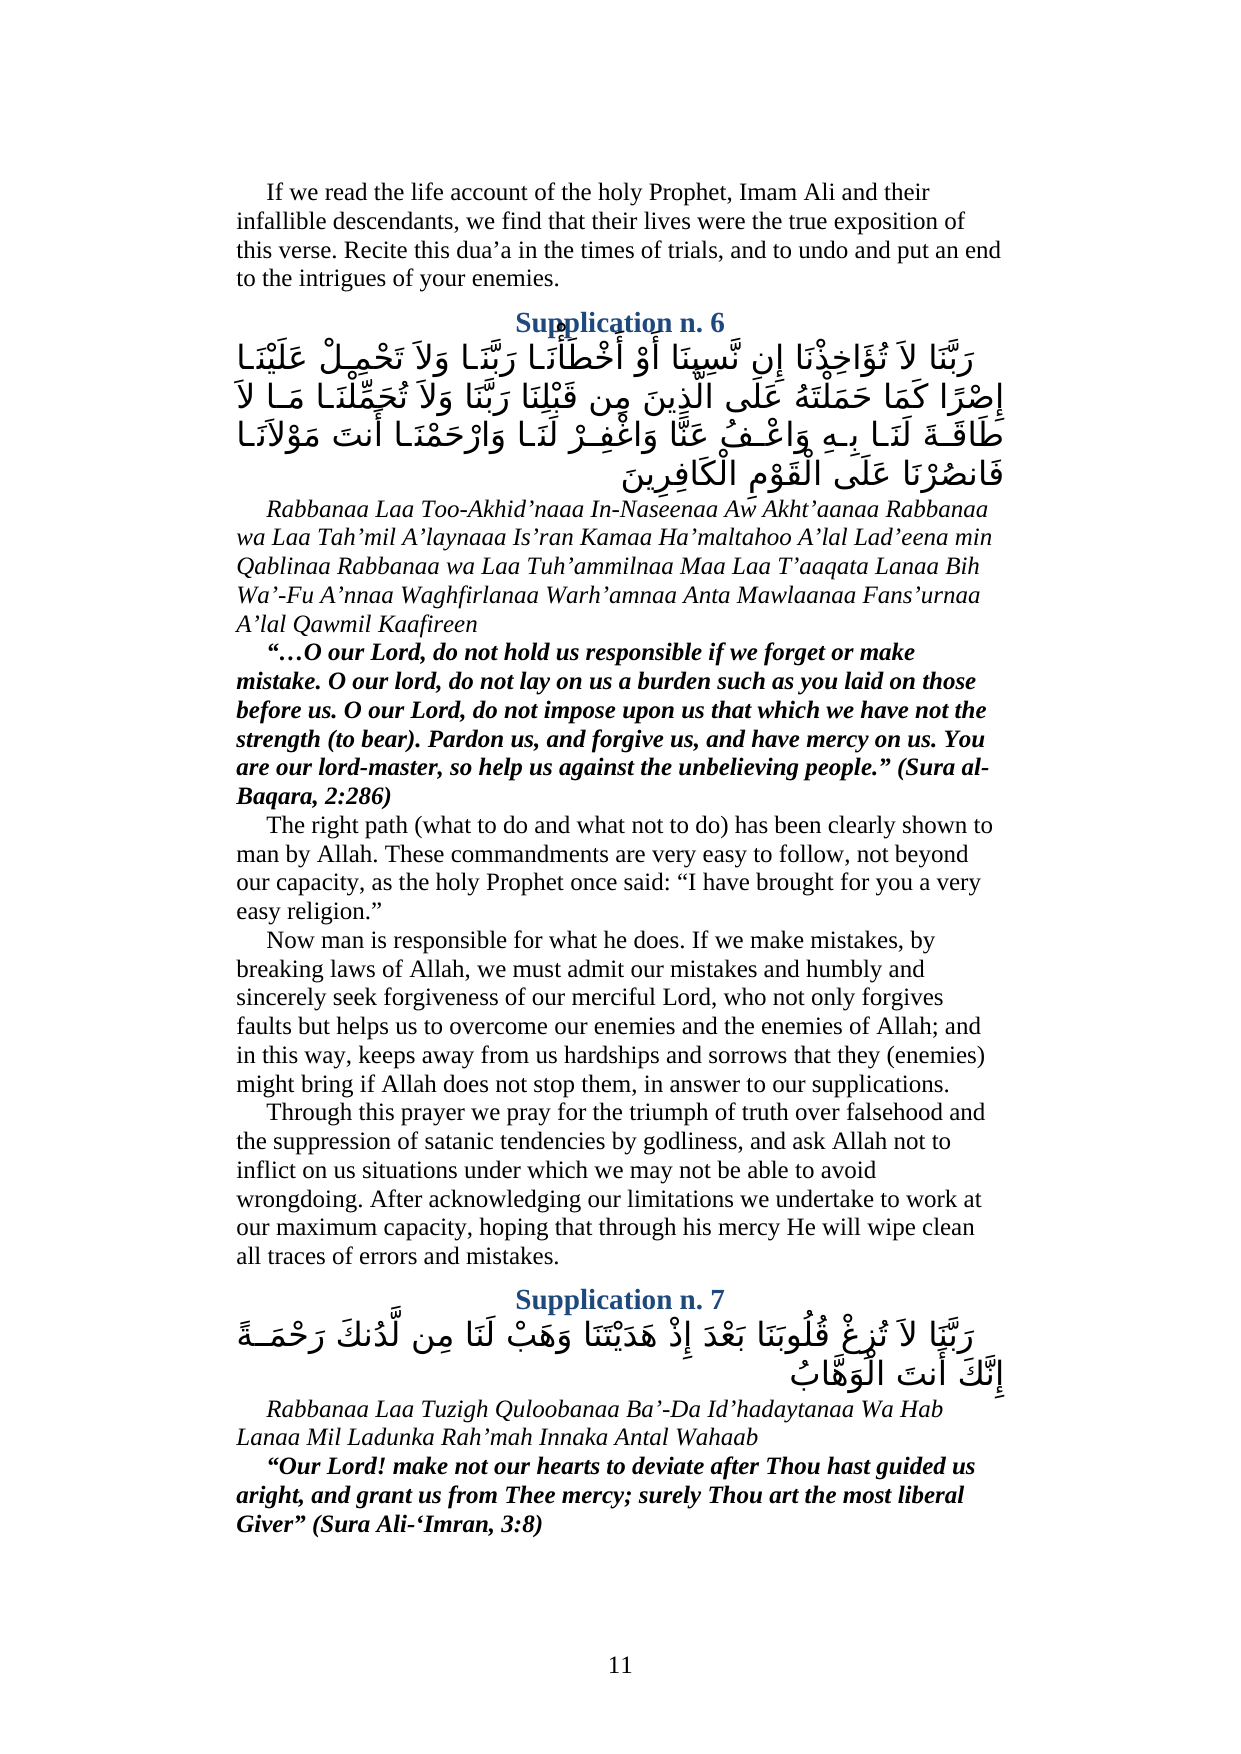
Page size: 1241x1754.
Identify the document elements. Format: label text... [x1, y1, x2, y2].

text Rabbanaa Laa Too-Akhid’naaa In-Naseenaa Aw Akht’aanaa Rabbanaa wa Laa Tah’mil A’laynaaa Is’ran Kamaa Ha’maltahoo A’lal Lad’eena min Qablinaa Rabbanaa wa Laa Tuh’ammilnaa Maa Laa T’aaqata Lanaa Bih Wa’-Fu A’nnaa Waghfirlanaa Warh’amnaa Anta Mawlaanaa Fans’urnaa A’lal Qawmil Kaafireen [236, 494, 1004, 637]
text If we read the life account of the holy Prophet, Imam Ali and their infallible descendants, we find that their lives were the true exposition of this verse. Recite this dua’a in the times of trials, and to undo and put an end to the intrigues of your enemies. [236, 177, 1004, 292]
subtitle Supplication n. 7 [236, 1282, 1004, 1316]
text Through this prayer we pray for the triumph of truth over falsehood and the suppression of satanic tendencies by godliness, and ask Allah not to inflict on us situations under which we may not be able to avoid wrongdoing. After acknowledging our limitations we undertake to work at our maximum capacity, hoping that through his mercy He will wipe clean all traces of errors and mistakes. [236, 1097, 1004, 1270]
text رَبَّنَا لاَ تُؤَاخِذْنَا إِن نَّسِينَا أَوْ أَخْطَأْنَا رَبَّنَا وَلاَ تَحْمِلْ عَلَيْنَا إِصْرًا كَمَا حَمَلْتَهُ عَلَى الَّذِينَ مِن قَبْلِنَا رَبَّنَا وَلاَ تُحَمِّلْنَا مَا لاَ طَاقَةَ لَنَا بِهِ وَاعْفُ عَنَّا وَاغْفِرْ لَنَا وَارْحَمْنَا أَنتَ مَوْلاَنَا فَانصُرْنَا عَلَى الْقَوْمِ الْكَافِرِينَ [236, 338, 1004, 494]
text The right path (what to do and what not to do) has been clearly shown to man by Allah. These commandments are very easy to follow, not beyond our capacity, as the holy Prophet once said: “I have brought for you a very easy religion.” [236, 810, 1004, 925]
text رَبَّنَا لاَ تُزِغْ قُلُوبَنَا بَعْدَ إِذْ هَدَيْتَنَا وَهَبْ لَنَا مِن لَّدُنكَ رَحْمَةً إِنَّكَ أَنتَ الْوَهَّابُ [236, 1316, 1004, 1394]
subtitle Supplication n. 6 [236, 305, 1004, 338]
text “Our Lord! make not our hearts to deviate after Thou hast guided us aright, and grant us from Thee mercy; surely Thou art the most liberal Giver” (Sura Ali-‘Imran, 3:8) [236, 1451, 1004, 1537]
text “…O our Lord, do not hold us responsible if we forget or make mistake. O our lord, do not lay on us a burden such as you laid on those before us. O our Lord, do not impose upon us that which we have not the strength (to bear). Pardon us, and forgive us, and have mercy on us. You are our lord-master, so help us against the unbelieving people.” (Sura al-Baqara, 2:286) [236, 637, 1004, 810]
text Now man is responsible for what he does. If we make mistakes, by breaking laws of Allah, we must admit our mistakes and humbly and sincerely seek forgiveness of our merciful Lord, who not only forgives faults but helps us to overcome our enemies and the enemies of Allah; and in this way, keeps away from us hardships and sorrows that they (enemies) might bring if Allah does not stop them, in answer to our supplications. [236, 925, 1004, 1097]
text Rabbanaa Laa Tuzigh Quloobanaa Ba’-Da Id’hadaytanaa Wa Hab Lanaa Mil Ladunka Rah’mah Innaka Antal Wahaab [236, 1394, 1004, 1451]
